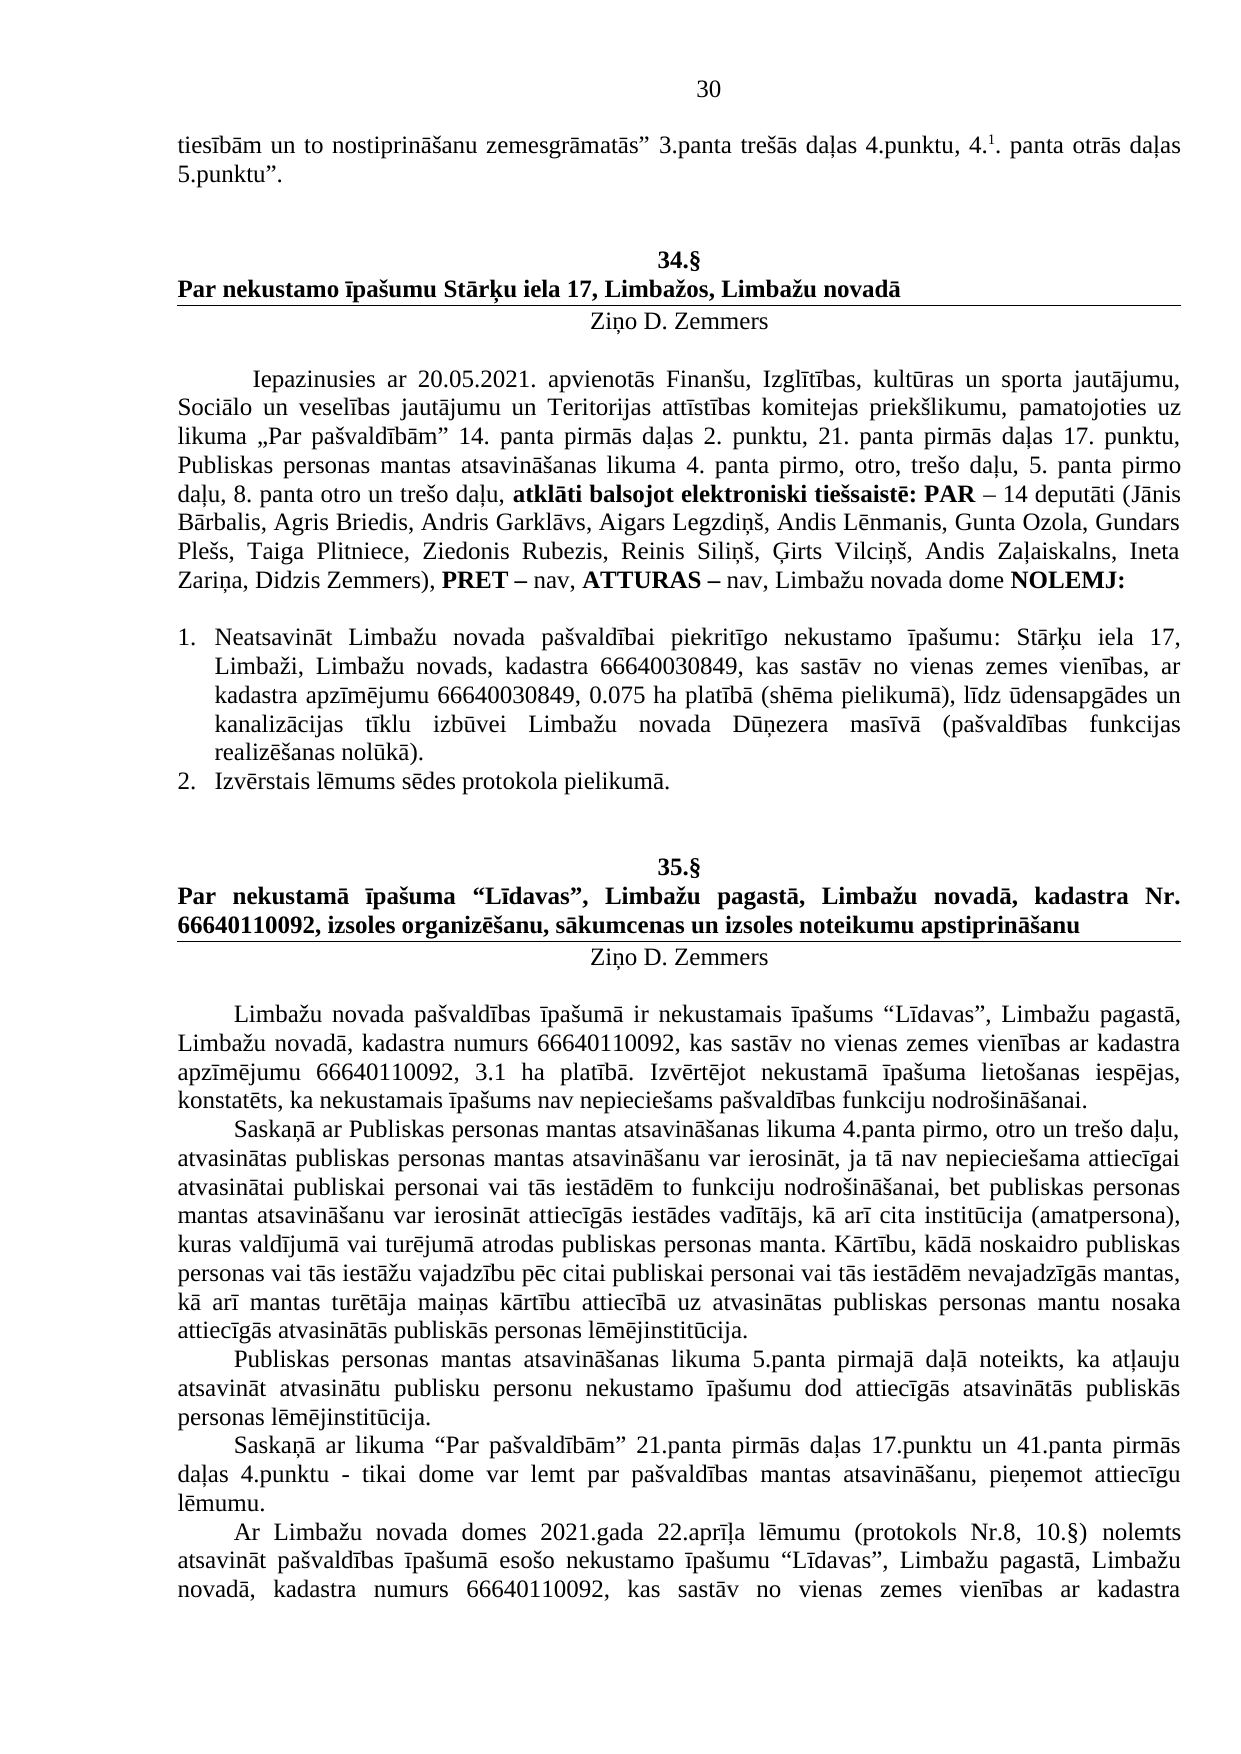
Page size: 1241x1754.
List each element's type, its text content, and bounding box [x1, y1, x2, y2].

text Saskaņā ar Publiskas personas mantas atsavināšanas likuma 4.panta pirmo, otro un trešo daļu, atvasinātas publiskas personas mantas atsavināšanu var ierosināt, ja tā nav nepieciešama attiecīgai atvasinātai publiskai personai vai tās iestādēm to funkciju nodrošināšanai, bet publiskas personas mantas atsavināšanu var ierosināt attiecīgās iestādes vadītājs, kā arī cita institūcija (amatpersona), kuras valdījumā vai turējumā atrodas publiskas personas manta. Kārtību, kādā noskaidro publiskas personas vai tās iestāžu vajadzību pēc citai publiskai personai vai tās iestādēm nevajadzīgās mantas, kā arī mantas turētāja maiņas kārtību attiecībā uz atvasinātas publiskas personas mantu nosaka attiecīgās atvasinātās publiskās personas lēmējinstitūcija. [177, 1114, 1181, 1344]
text Ziņo D. Zemmers [177, 306, 1181, 335]
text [177, 131, 1181, 188]
text Ziņo D. Zemmers [177, 942, 1181, 971]
text Limbažu novada pašvaldības īpašumā ir nekustamais īpašums “Līdavas”, Limbažu pagastā, Limbažu novadā, kadastra numurs 66640110092, kas sastāv no vienas zemes vienības ar kadastra apzīmējumu 66640110092, 3.1 ha platībā. Izvērtējot nekustamā īpašuma lietošanas iespējas, konstatēts, ka nekustamais īpašums nav nepieciešams pašvaldības funkciju nodrošināšanai. [177, 999, 1181, 1114]
text Publiskas personas mantas atsavināšanas likuma 5.panta pirmajā daļā noteikts, ka atļauju atsavināt atvasinātu publisku personu nekustamo īpašumu dod attiecīgās atsavinātās publiskās personas lēmējinstitūcija. [177, 1344, 1181, 1431]
list Izvērstais lēmums sēdes protokola pielikumā. [177, 766, 1181, 795]
text Par nekustamā īpašuma “Līdavas”, Limbažu pagastā, Limbažu novadā, kadastra Nr. 66640110092, izsoles organizēšanu, sākumcenas un izsoles noteikumu apstiprināšanu [177, 881, 1181, 941]
subtitle 34.§ [177, 246, 1181, 274]
subtitle 35.§ [177, 852, 1181, 881]
text Iepazinusies ar 20.05.2021. apvienotās Finanšu, Izglītības, kultūras un sporta jautājumu, Sociālo un veselības jautājumu un Teritorijas attīstības komitejas priekšlikumu, pamatojoties uz likuma „Par pašvaldībām” 14. panta pirmās daļas 2. punktu, 21. panta pirmās daļas 17. punktu, Publiskas personas mantas atsavināšanas likuma 4. panta pirmo, otro, trešo daļu, 5. panta pirmo daļu, 8. panta otro un trešo daļu, atklāti balsojot elektroniski tiešsaistē: PAR – 14 deputāti (Jānis Bārbalis, Agris Briedis, Andris Garklāvs, Aigars Legzdiņš, Andis Lēnmanis, Gunta Ozola, Gundars Plešs, Taiga Plitniece, Ziedonis Rubezis, Reinis Siliņš, Ģirts Vilciņš, Andis Zaļaiskalns, Ineta Zariņa, Didzis Zemmers), PRET – nav, ATTURAS – nav, Limbažu novada dome NOLEMJ: [177, 364, 1181, 594]
list Neatsavināt Limbažu novada pašvaldībai piekritīgo nekustamo īpašumu: Stārķu iela 17, Limbaži, Limbažu novads, kadastra 66640030849, kas sastāv no vienas zemes vienības, ar kadastra apzīmējumu 66640030849, 0.075 ha platībā (shēma pielikumā), līdz ūdensapgādes un kanalizācijas tīklu izbūvei Limbažu novada Dūņezera masīvā (pašvaldības funkcijas realizēšanas nolūkā). [177, 622, 1181, 766]
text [177, 1517, 1181, 1603]
text Saskaņā ar likuma “Par pašvaldībām” 21.panta pirmās daļas 17.punktu un 41.panta pirmās daļas 4.punktu - tikai dome var lemt par pašvaldības mantas atsavināšanu, pieņemot attiecīgu lēmumu. [177, 1431, 1181, 1517]
text Par nekustamo īpašumu Stārķu iela 17, Limbažos, Limbažu novadā [177, 274, 1181, 305]
